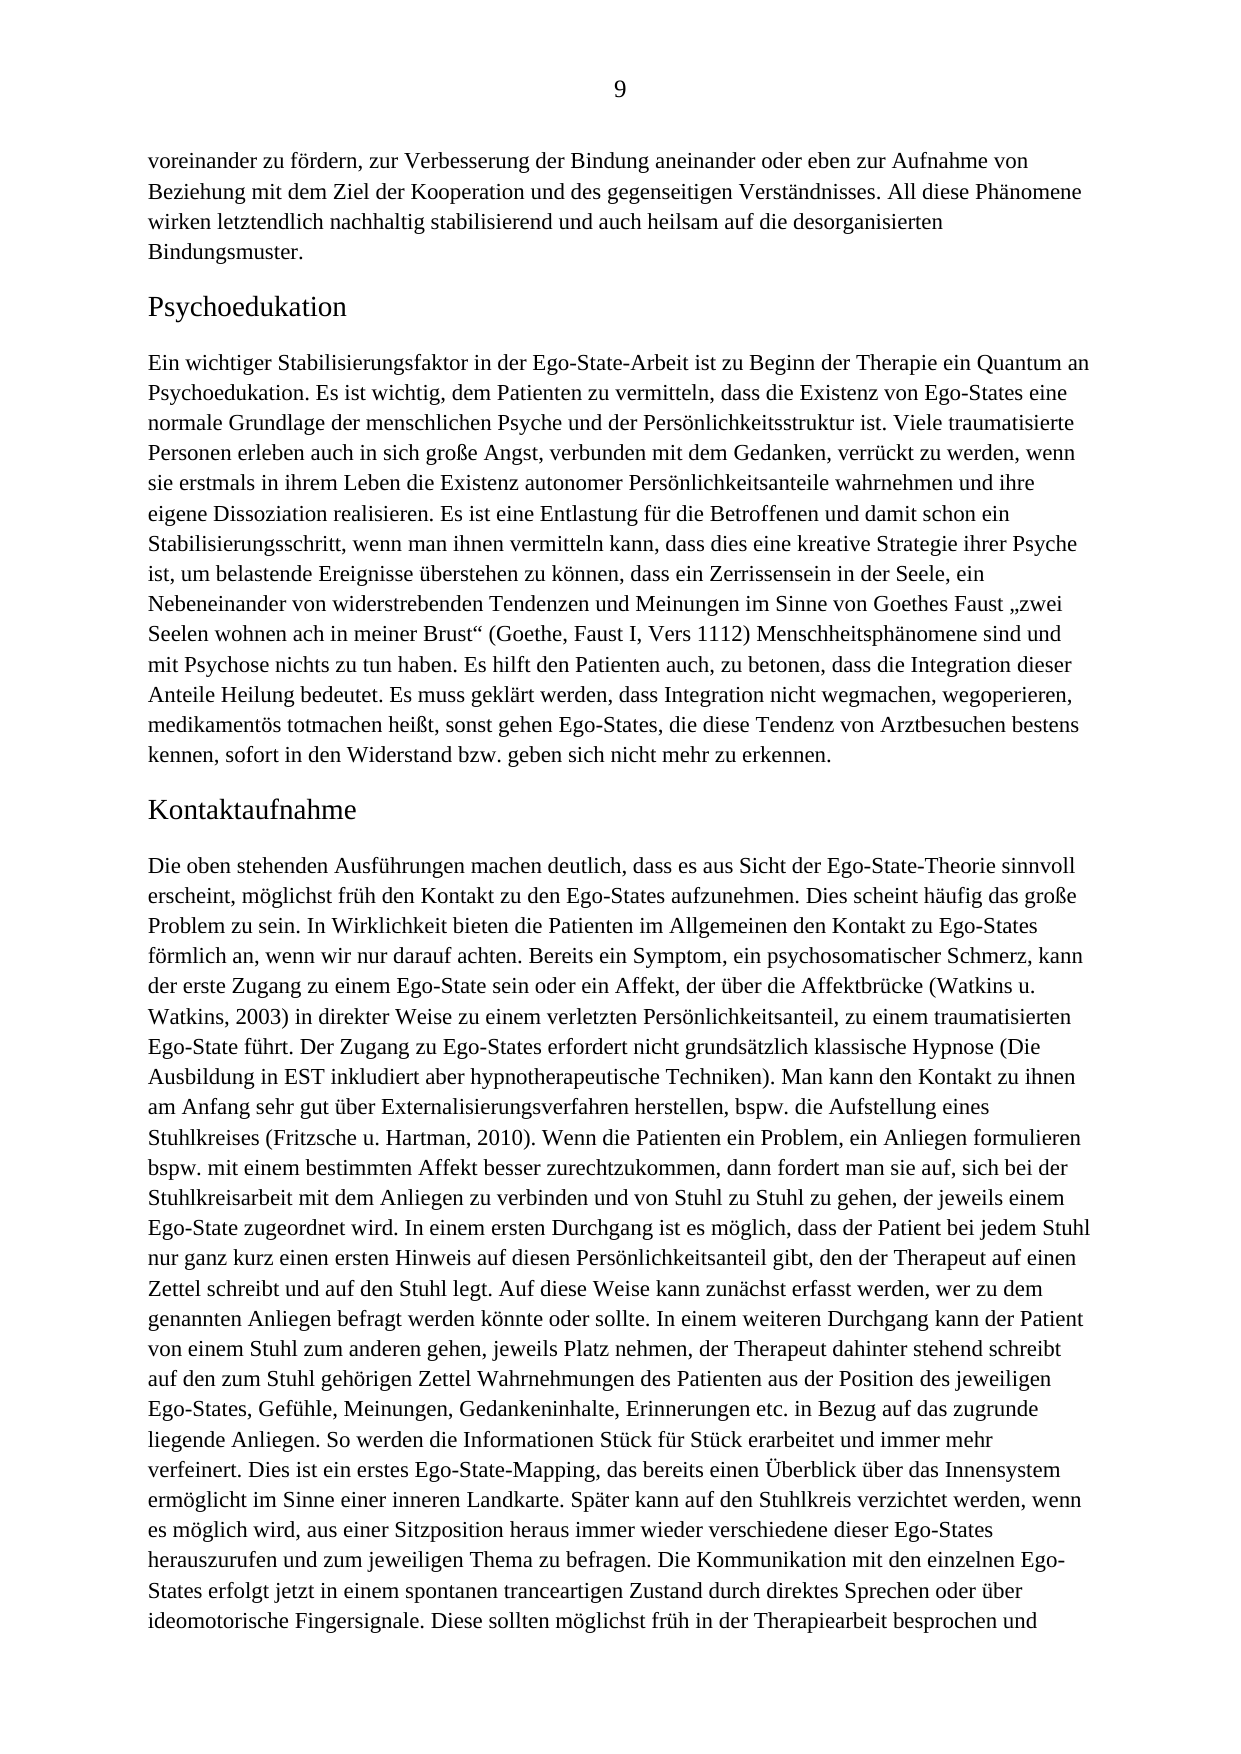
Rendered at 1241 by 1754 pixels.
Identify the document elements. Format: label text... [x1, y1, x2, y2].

text Ein wichtiger Stabilisierungsfaktor in der Ego-State-Arbeit ist zu Beginn der Therapie ein Quantum an Psychoedukation. Es ist wichtig, dem Patienten zu vermitteln, dass die Existenz von Ego-States eine normale Grundlage der menschlichen Psyche und der Persönlichkeitsstruktur ist. Viele traumatisierte Personen erleben auch in sich große Angst, verbunden mit dem Gedanken, verrückt zu werden, wenn sie erstmals in ihrem Leben die Existenz autonomer Persönlichkeitsanteile wahrnehmen und ihre eigene Dissoziation realisieren. Es ist eine Entlastung für die Betroffenen und damit schon ein Stabilisierungsschritt, wenn man ihnen vermitteln kann, dass dies eine kreative Strategie ihrer Psyche ist, um belastende Ereignisse überstehen zu können, dass ein Zerrissensein in der Seele, ein Nebeneinander von widerstrebenden Tendenzen und Meinungen im Sinne von Goethes Faust „zwei Seelen wohnen ach in meiner Brust“ (Goethe, Faust I, Vers 1112) Menschheitsphänomene sind und mit Psychose nichts zu tun haben. Es hilft den Patienten auch, zu betonen, dass die Integration dieser Anteile Heilung bedeutet. Es muss geklärt werden, dass Integration nicht wegmachen, wegoperieren, medikamentös totmachen heißt, sonst gehen Ego-States, die diese Tendenz von Arztbesuchen bestens kennen, sofort in den Widerstand bzw. geben sich nicht mehr zu erkennen. [148, 349, 1093, 768]
text Psychoedukation [148, 289, 1093, 323]
text Kontaktaufnahme [148, 792, 1093, 826]
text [148, 148, 1093, 264]
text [148, 852, 1093, 1633]
